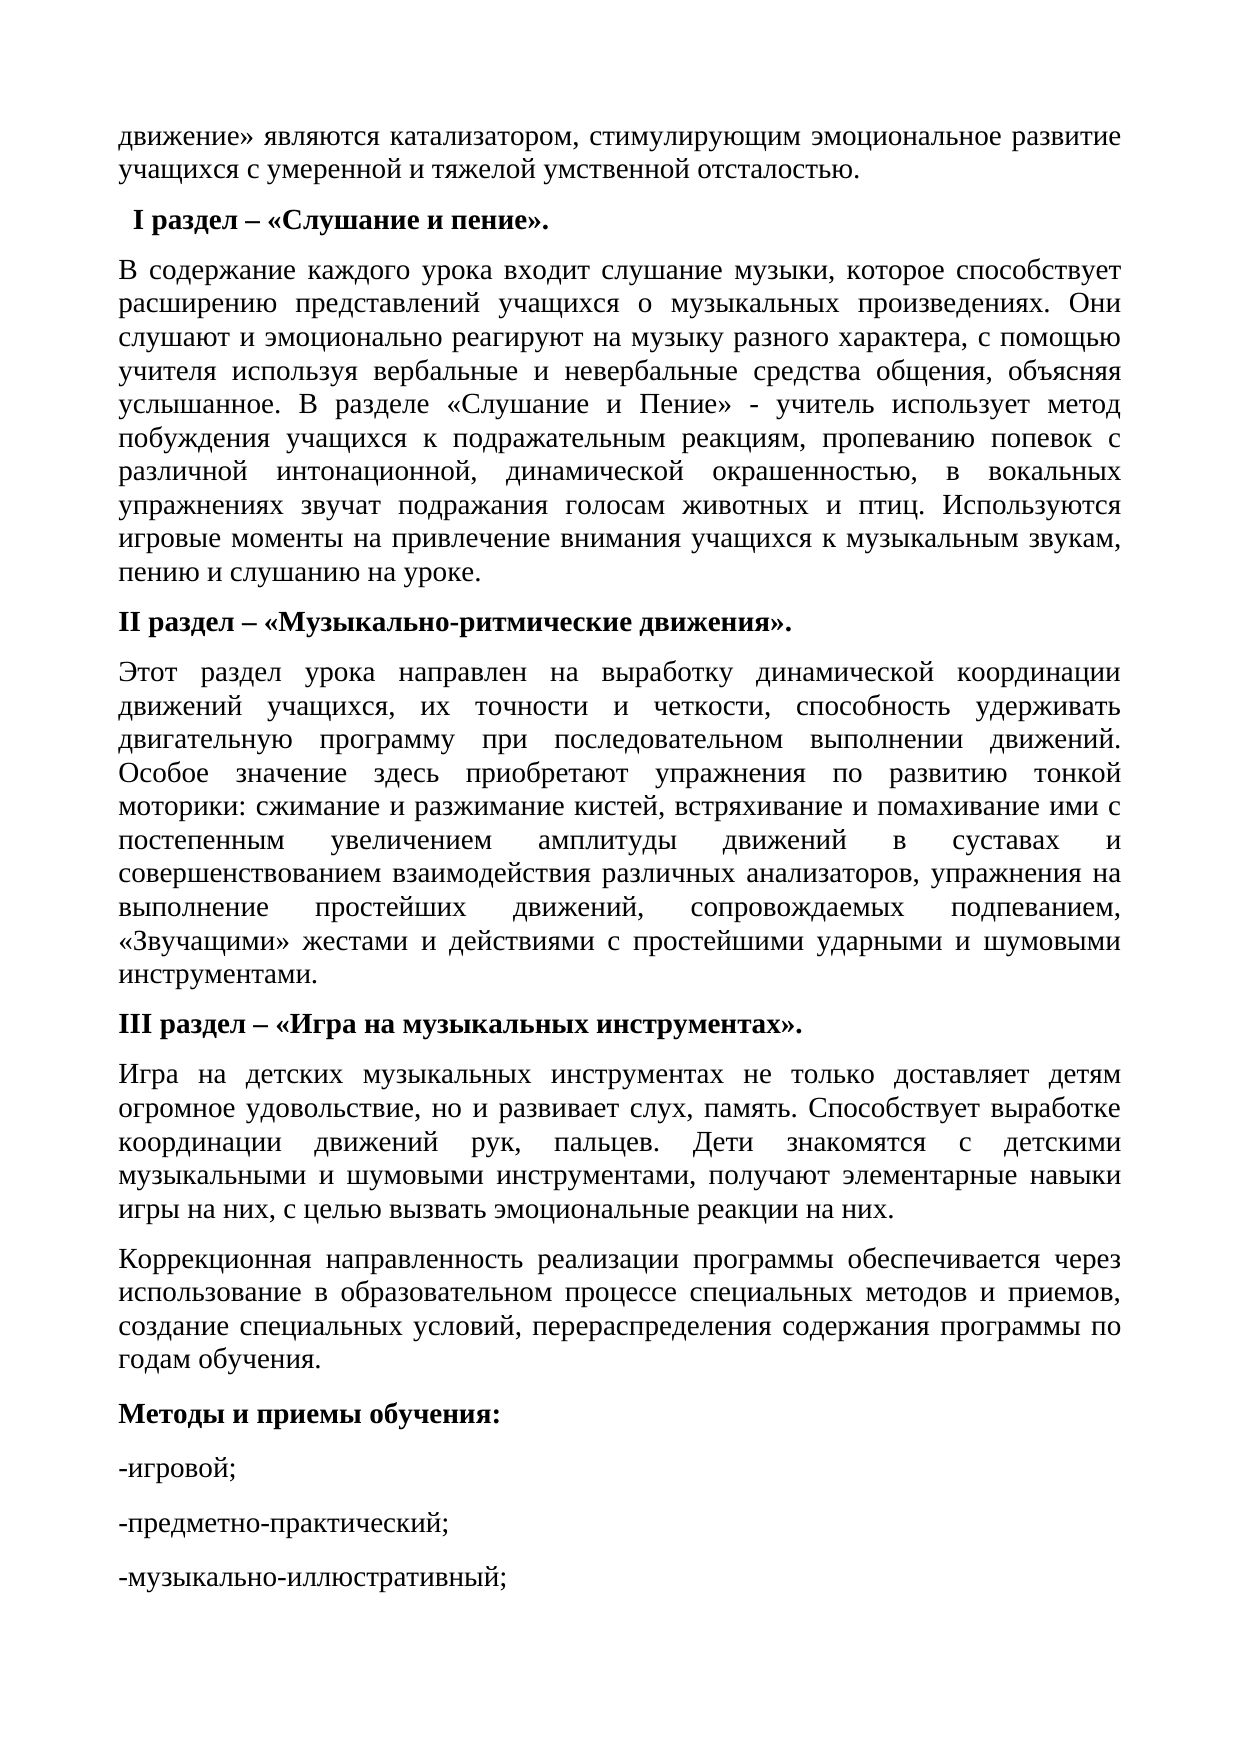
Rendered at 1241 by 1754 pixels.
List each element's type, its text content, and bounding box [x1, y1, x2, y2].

text В содержание каждого урока входит слушание музыки, которое способствует расширению представлений учащихся о музыкальных произведениях. Они слушают и эмоционально реагируют на музыку разного характера, с помощью учителя используя вербальные и невербальные средства общения, объясняя услышанное. В разделе «Слушание и Пение» - учитель использует метод побуждения учащихся к подражательным реакциям, пропеванию попевок с различной интонационной, динамической окрашенностью, в вокальных упражнениях звучат подражания голосам животных и птиц. Используются игровые моменты на привлечение внимания учащихся к музыкальным звукам, пению и слушанию на уроке. [118, 252, 1122, 587]
text -игровой; [118, 1450, 1122, 1484]
text II раздел – «Музыкально-ритмические движения». [118, 604, 1122, 638]
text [118, 118, 1122, 185]
text III раздел – «Игра на музыкальных инструментах». [118, 1006, 1122, 1040]
text Методы и приемы обучения: [118, 1396, 1122, 1429]
text Коррекционная направленность реализации программы обеспечивается через использование в образовательном процессе специальных методов и приемов, создание специальных условий, перераспределения содержания программы по годам обучения. [118, 1241, 1122, 1375]
text -предметно-практический; [118, 1505, 1122, 1538]
text Игра на детских музыкальных инструментах не только доставляет детям огромное удовольствие, но и развивает слух, память. Способствует выработке координации движений рук, пальцев. Дети знакомятся с детскими музыкальными и шумовыми инструментами, получают элементарные навыки игры на них, с целью вызвать эмоциональные реакции на них. [118, 1057, 1122, 1224]
text I раздел – «Слушание и пение». [118, 202, 1122, 235]
text Этот раздел урока направлен на выработку динамической координации движений учащихся, их точности и четкости, способность удерживать двигательную программу при последовательном выполнении движений. Особое значение здесь приобретают упражнения по развитию тонкой моторики: сжимание и разжимание кистей, встряхивание и помахивание ими с постепенным увеличением амплитуды движений в суставах и совершенствованием взаимодействия различных анализаторов, упражнения на выполнение простейших движений, сопровождаемых подпеванием, «Звучащими» жестами и действиями с простейшими ударными и шумовыми инструментами. [118, 654, 1122, 990]
text -музыкально-иллюстративный; [118, 1559, 1122, 1593]
